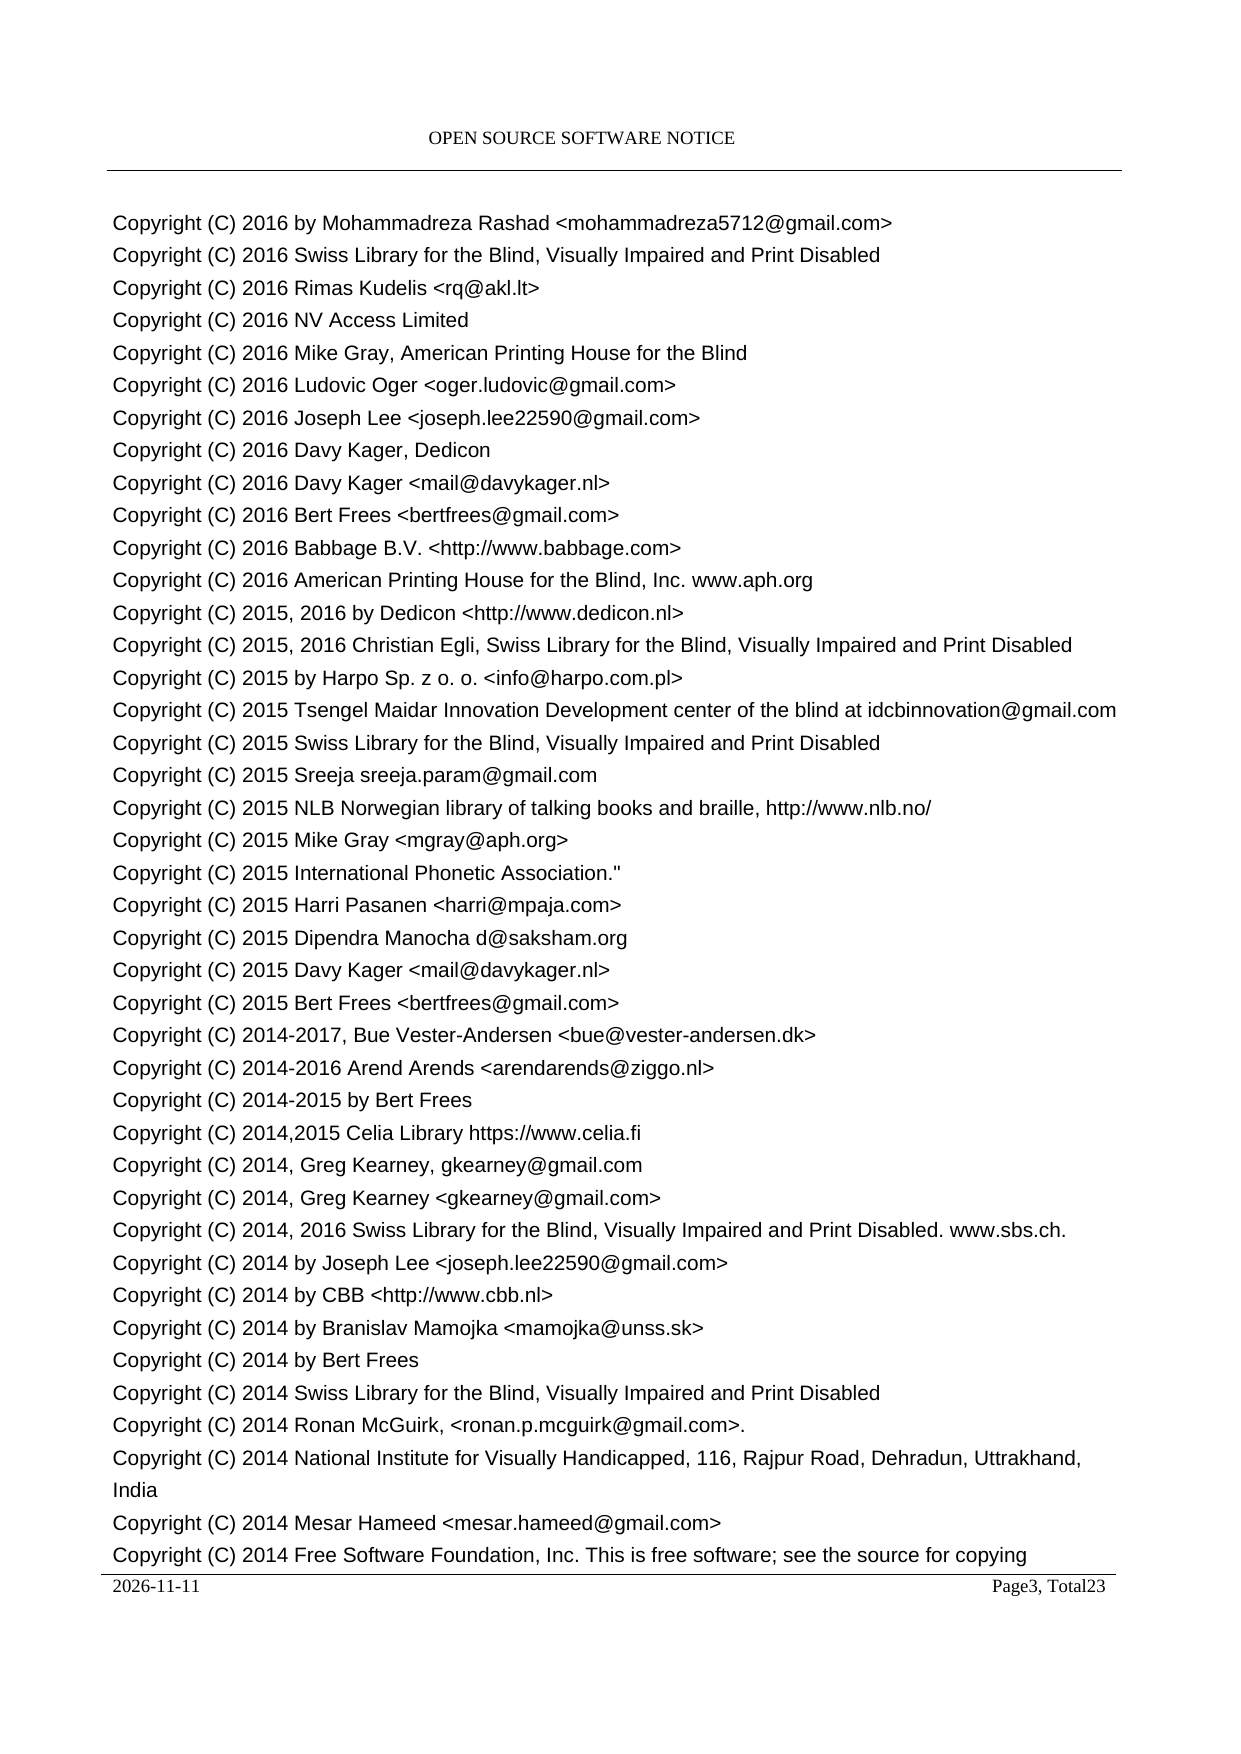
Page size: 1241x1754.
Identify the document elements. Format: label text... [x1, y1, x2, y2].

text Copyright (C) 2016 by Mohammadreza Rashad <mohammadreza5712@gmail.com> [112, 206, 1128, 239]
text Copyright (C) 2015 Mike Gray <mgray@aph.org> [112, 824, 1128, 856]
text Copyright (C) 2015, 2016 by Dedicon <http://www.dedicon.nl> [112, 596, 1128, 629]
text Copyright (C) 2016 Davy Kager, Dedicon [112, 434, 1128, 466]
text Copyright (C) 2014, Greg Kearney <gkearney@gmail.com> [112, 1181, 1128, 1214]
text Copyright (C) 2015 Bert Frees <bertfrees@gmail.com> [112, 986, 1128, 1019]
text Copyright (C) 2014 by Bert Frees [112, 1344, 1128, 1376]
text Copyright (C) 2015 Dipendra Manocha d@saksham.org [112, 921, 1128, 954]
text Copyright (C) 2014 by Branislav Mamojka <mamojka@unss.sk> [112, 1311, 1128, 1344]
text Copyright (C) 2015, 2016 Christian Egli, Swiss Library for the Blind, Visually Impaired and Print Disabled [112, 629, 1128, 661]
text Copyright (C) 2014 by CBB <http://www.cbb.nl> [112, 1279, 1128, 1311]
text Copyright (C) 2015 Davy Kager <mail@davykager.nl> [112, 954, 1128, 986]
text Copyright (C) 2014-2016 Arend Arends <arendarends@ziggo.nl> [112, 1051, 1128, 1084]
text Copyright (C) 2016 Davy Kager <mail@davykager.nl> [112, 466, 1128, 499]
text Copyright (C) 2016 Bert Frees <bertfrees@gmail.com> [112, 499, 1128, 531]
text Copyright (C) 2014 Mesar Hameed <mesar.hameed@gmail.com> [112, 1506, 1128, 1539]
text Copyright (C) 2016 Mike Gray, American Printing House for the Blind [112, 336, 1128, 369]
text Copyright (C) 2015 International Phonetic Association." [112, 856, 1128, 889]
text Copyright (C) 2016 Babbage B.V. <http://www.babbage.com> [112, 531, 1128, 564]
text Copyright (C) 2014,2015 Celia Library https://www.celia.fi [112, 1116, 1128, 1149]
text Copyright (C) 2014, 2016 Swiss Library for the Blind, Visually Impaired and Print Disabled. www.sbs.ch. [112, 1214, 1128, 1246]
text Copyright (C) 2014-2017, Bue Vester-Andersen <bue@vester-andersen.dk> [112, 1019, 1128, 1051]
text Copyright (C) 2015 Swiss Library for the Blind, Visually Impaired and Print Disabled [112, 726, 1128, 759]
text Copyright (C) 2015 NLB Norwegian library of talking books and braille, http://www.nlb.no/ [112, 791, 1128, 824]
text Copyright (C) 2014-2015 by Bert Frees [112, 1084, 1128, 1116]
text Copyright (C) 2014 by Joseph Lee <joseph.lee22590@gmail.com> [112, 1246, 1128, 1279]
text Copyright (C) 2016 Joseph Lee <joseph.lee22590@gmail.com> [112, 401, 1128, 434]
text Copyright (C) 2016 Ludovic Oger <oger.ludovic@gmail.com> [112, 369, 1128, 401]
text Copyright (C) 2015 Tsengel Maidar Innovation Development center of the blind at idcbinnovation@gmail.com [112, 694, 1128, 726]
text Copyright (C) 2015 Sreeja sreeja.param@gmail.com [112, 759, 1128, 791]
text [112, 1539, 1128, 1571]
text Copyright (C) 2014 Swiss Library for the Blind, Visually Impaired and Print Disabled [112, 1376, 1128, 1409]
text Copyright (C) 2014 National Institute for Visually Handicapped, 116, Rajpur Road, Dehradun, Uttrakhand, India [112, 1441, 1128, 1506]
text Copyright (C) 2016 NV Access Limited [112, 304, 1128, 336]
text Copyright (C) 2014 Ronan McGuirk, <ronan.p.mcguirk@gmail.com>. [112, 1409, 1128, 1441]
text Copyright (C) 2015 by Harpo Sp. z o. o. <info@harpo.com.pl> [112, 661, 1128, 694]
text Copyright (C) 2016 Swiss Library for the Blind, Visually Impaired and Print Disabled [112, 239, 1128, 271]
text Copyright (C) 2016 Rimas Kudelis <rq@akl.lt> [112, 271, 1128, 304]
text Copyright (C) 2014, Greg Kearney, gkearney@gmail.com [112, 1149, 1128, 1181]
text Copyright (C) 2015 Harri Pasanen <harri@mpaja.com> [112, 889, 1128, 921]
text Copyright (C) 2016 American Printing House for the Blind, Inc. www.aph.org [112, 564, 1128, 596]
